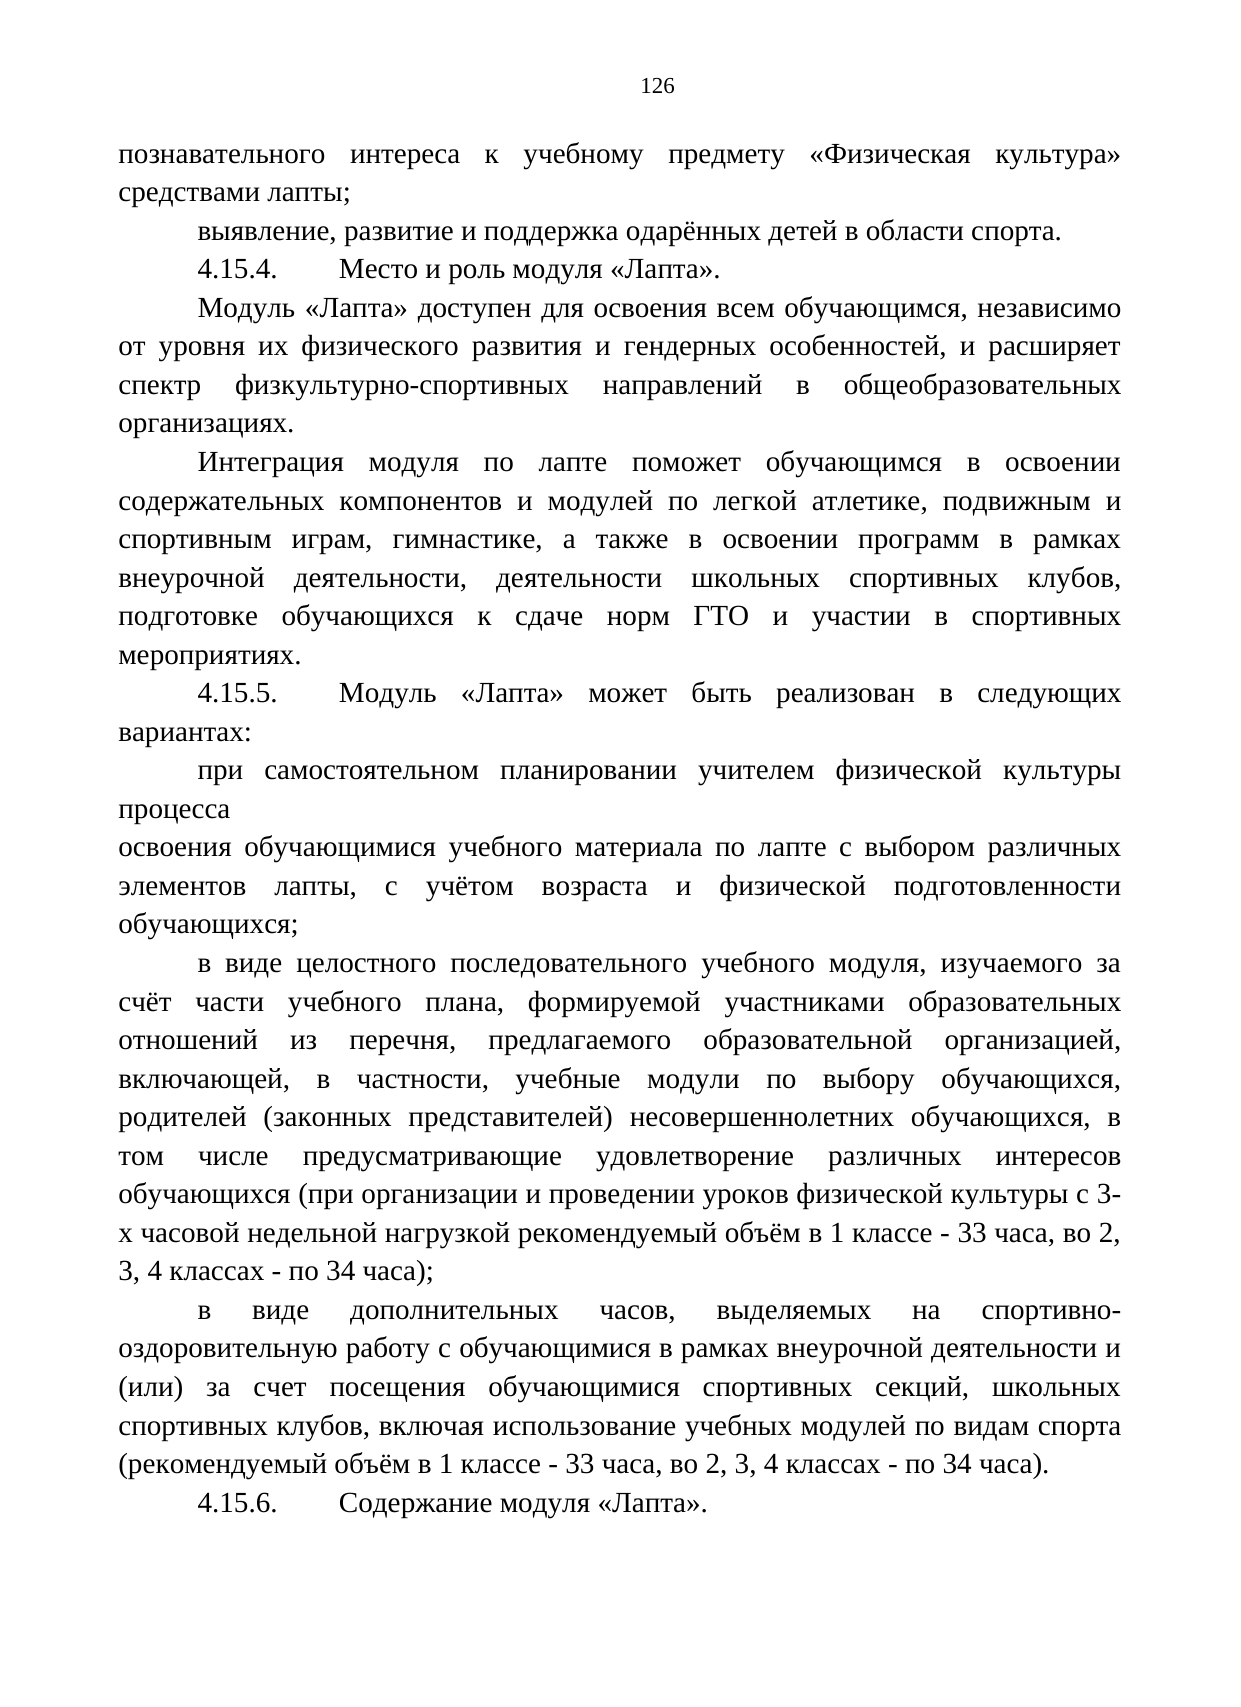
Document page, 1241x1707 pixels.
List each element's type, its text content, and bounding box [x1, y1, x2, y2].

list Модуль «Лапта» может быть реализован в следующих вариантах: [118, 675, 1122, 747]
text Интеграция модуля по лапте поможет обучающимся в освоении содержательных компонентов и модулей по легкой атлетике, подвижным и спортивным играм, гимнастике, а также в освоении программ в рамках внеурочной деятельности, деятельности школьных спортивных клубов, подготовке обучающихся к сдаче норм ГТО и участии в спортивных мероприятиях. [118, 444, 1122, 670]
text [118, 136, 1122, 208]
list Место и роль модуля «Лапта». [118, 251, 1122, 285]
text выявление, развитие и поддержка одарённых детей в области спорта. [118, 213, 1122, 246]
text в виде дополнительных часов, выделяемых на спортивно-оздоровительную работу с обучающимися в рамках внеурочной деятельности и (или) за счет посещения обучающимися спортивных секций, школьных спортивных клубов, включая использование учебных модулей по видам спорта (рекомендуемый объём в 1 классе - 33 часа, во 2, 3, 4 классах - по 34 часа). [118, 1292, 1122, 1480]
list Содержание модуля «Лапта». [118, 1485, 1122, 1518]
text при самостоятельном планировании учителем физической культуры процесса [118, 752, 1122, 824]
text в виде целостного последовательного учебного модуля, изучаемого за счёт части учебного плана, формируемой участниками образовательных отношений из перечня, предлагаемого образовательной организацией, включающей, в частности, учебные модули по выбору обучающихся, родителей (законных представителей) несовершеннолетних обучающихся, в том числе предусматривающие удовлетворение различных интересов обучающихся (при организации и проведении уроков физической культуры с 3-х часовой недельной нагрузкой рекомендуемый объём в 1 классе - 33 часа, во 2, 3, 4 классах - по 34 часа); [118, 945, 1122, 1287]
text освоения обучающимися учебного материала по лапте с выбором различных элементов лапты, с учётом возраста и физической подготовленности обучающихся; [118, 829, 1122, 940]
text Модуль «Лапта» доступен для освоения всем обучающимся, независимо от уровня их физического развития и гендерных особенностей, и расширяет спектр физкультурно-спортивных направлений в общеобразовательных организациях. [118, 290, 1122, 439]
